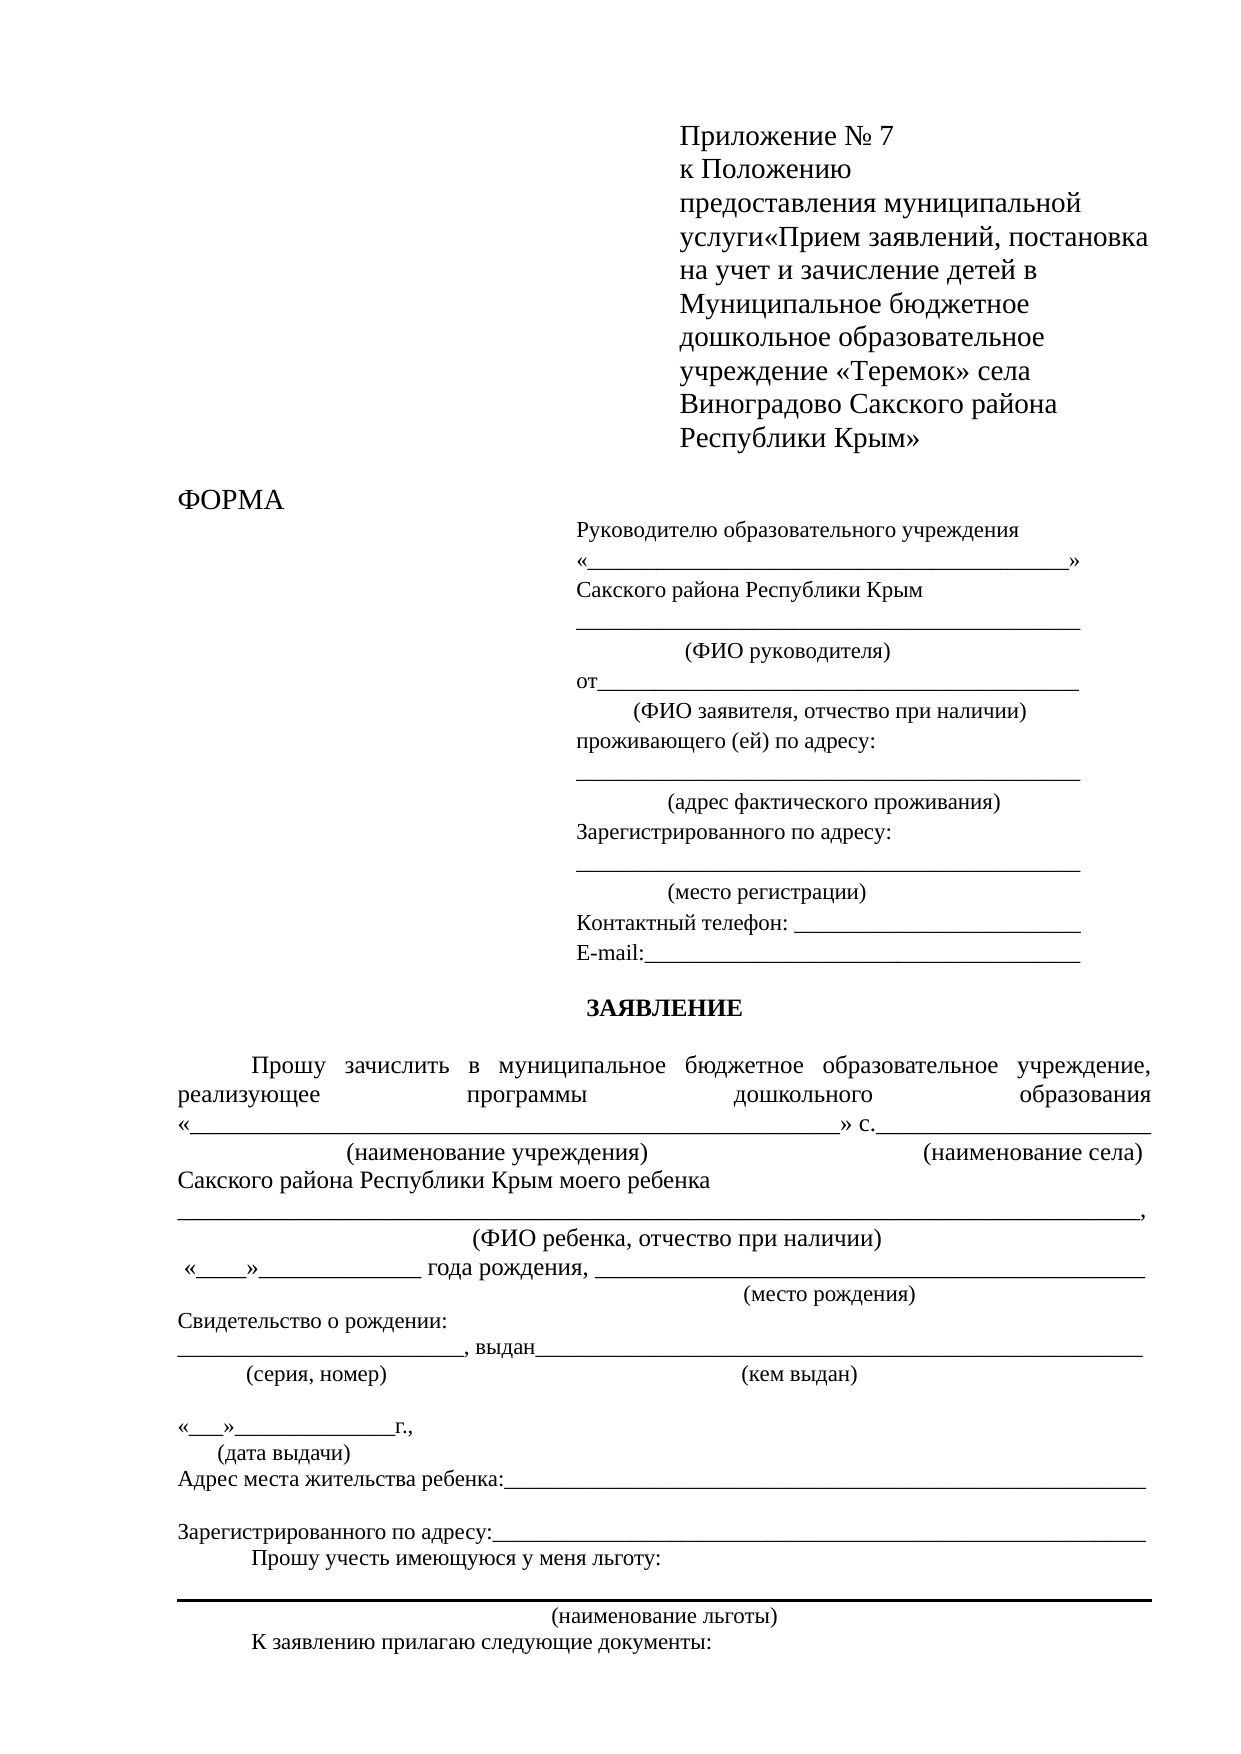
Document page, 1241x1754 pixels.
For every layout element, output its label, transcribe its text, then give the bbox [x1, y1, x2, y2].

text к Положению [679, 152, 1152, 185]
text Контактный телефон: _________________________ [576, 908, 1152, 935]
text Зарегистрированного по адресу: [576, 818, 1152, 844]
text (серия, номер) (кем выдан) [177, 1359, 1152, 1386]
text от__________________________________________ [576, 667, 1152, 693]
text «___»______________г., [177, 1412, 1152, 1439]
text ____________________________________________ [576, 757, 1152, 784]
text (наименование льготы) [177, 1602, 1152, 1628]
text Сакского района Республики Крым моего ребенка _____________________________________________________________________________, [177, 1166, 1152, 1223]
text (адрес фактического проживания) [576, 788, 1152, 814]
text E-mail:______________________________________ [576, 939, 1152, 965]
text Адрес места жительства ребенка:________________________________________________________ [177, 1465, 1152, 1491]
text «____»_____________ года рождения, ____________________________________________ [177, 1252, 1152, 1281]
text Прошу зачислить в муниципальное бюджетное образовательное учреждение, реализующее программы дошкольного образования «____________________________________________________» с.______________________ [177, 1051, 1152, 1137]
text предоставления муниципальной услуги«Прием заявлений, постановка на учет и зачисление детей в Муниципальное бюджетное дошкольное образовательное учреждение «Теремок» села Виноградово Сакского района Республики Крым» [679, 185, 1152, 453]
text ____________________________________________ [576, 848, 1152, 874]
text Зарегистрированного по адресу:_________________________________________________________ [177, 1518, 1152, 1544]
text _________________________, выдан_____________________________________________________ [177, 1333, 1152, 1359]
text Свидетельство о рождении: [177, 1307, 1152, 1333]
text Прошу учесть имеющуюся у меня льготу: [177, 1544, 1152, 1570]
text ЗАЯВЛЕНИЕ [177, 993, 1152, 1022]
text (ФИО ребенка, отчество при наличии) [177, 1223, 1152, 1252]
text ____________________________________________ [576, 606, 1152, 633]
text (ФИО заявителя, отчество при наличии) [576, 697, 1152, 723]
text Руководителю образовательного учреждения «__________________________________________» [576, 516, 1152, 572]
text (дата выдачи) [177, 1439, 1152, 1465]
text (место регистрации) [576, 878, 1152, 905]
text К заявлению прилагаю следующие документы: [177, 1628, 1152, 1655]
text (наименование учреждения) (наименование села) [177, 1137, 1152, 1166]
text проживающего (ей) по адресу: [576, 727, 1152, 754]
text ФОРМА [177, 482, 1152, 516]
text (ФИО руководителя) [576, 637, 1152, 663]
subtitle Приложение № 7 [679, 118, 1152, 152]
text Сакского района Республики Крым [576, 576, 1152, 603]
text (место рождения) [177, 1281, 1152, 1307]
